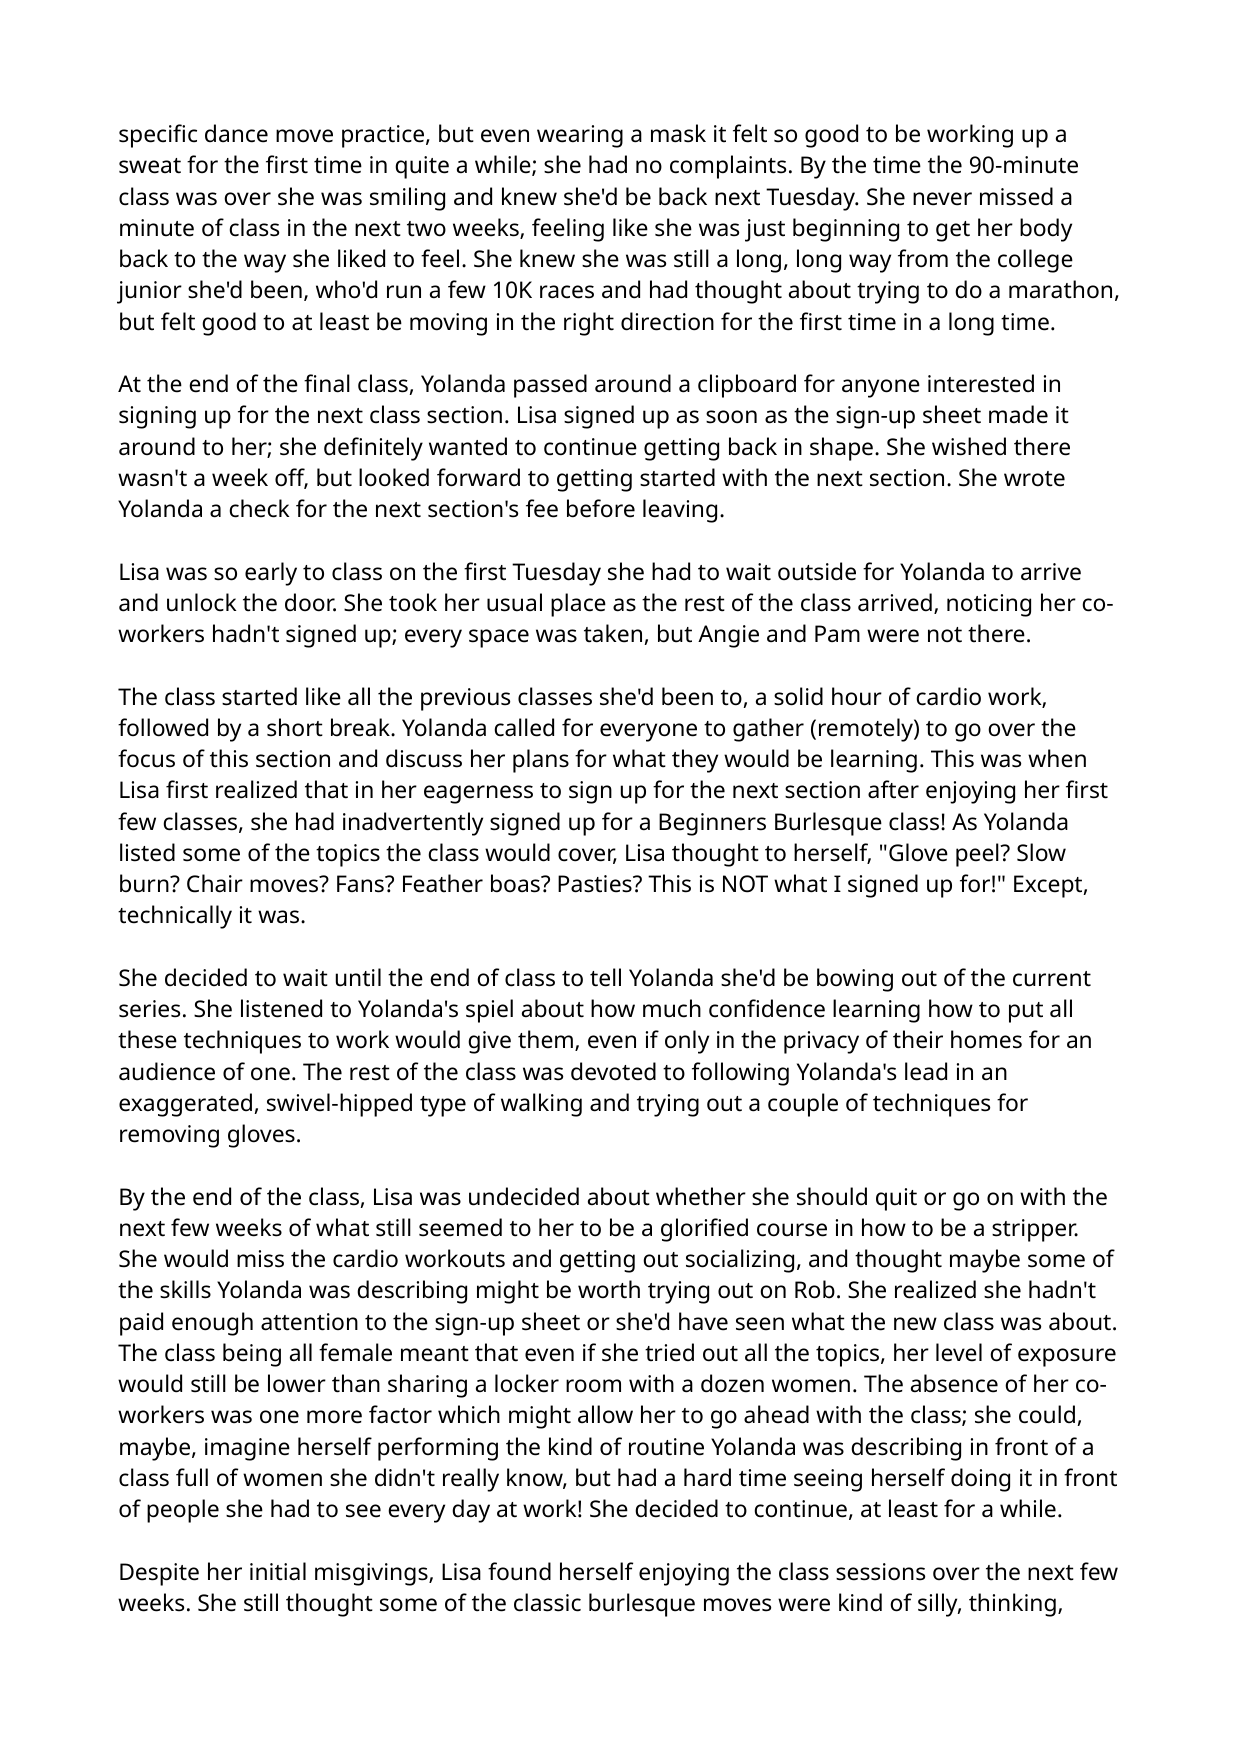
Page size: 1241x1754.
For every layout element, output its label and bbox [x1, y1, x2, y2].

text [118, 118, 1122, 1618]
